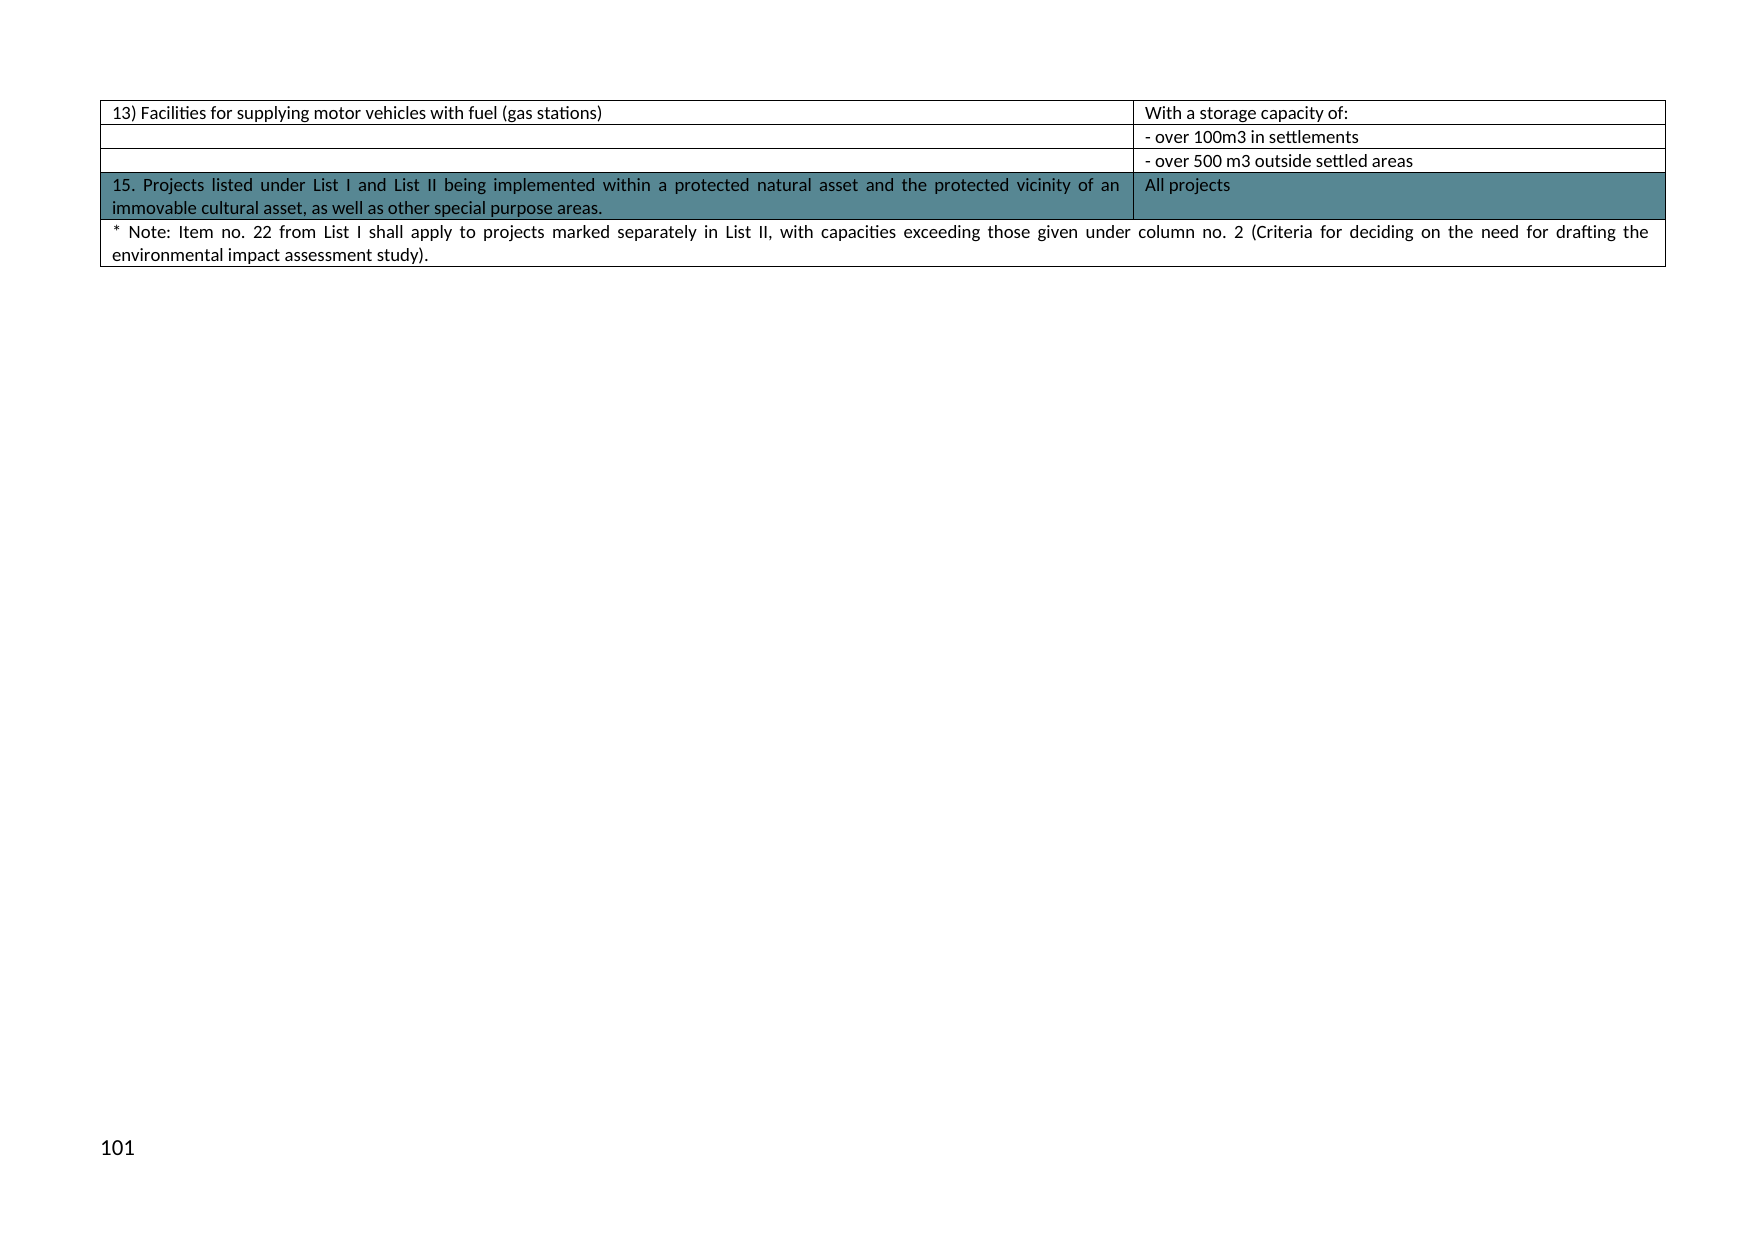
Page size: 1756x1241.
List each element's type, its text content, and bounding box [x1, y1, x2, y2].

table_cell 15. Projects listed under List I and List II being implemented within a protected natural asset and the protected vicinity of an immovable cultural asset, as well as other special purpose areas. [101, 173, 1133, 219]
table_cell 13) Facilities for supplying motor vehicles with fuel (gas stations) [101, 101, 1133, 124]
table_cell [101, 125, 1133, 148]
table_cell With a storage capacity of: [1134, 101, 1665, 124]
table_cell All projects [1134, 173, 1665, 219]
table_cell - over 100m3 in settlements [1134, 125, 1665, 148]
table_cell * Note: Item no. 22 from List I shall apply to projects marked separately in List II, with capacities exceeding those given under column no. 2 (Criteria for deciding on the need for drafting the environmental impact assessment study). [101, 220, 1665, 266]
table_cell [101, 149, 1133, 172]
table_cell - over 500 m3 outside settled areas [1134, 149, 1665, 172]
